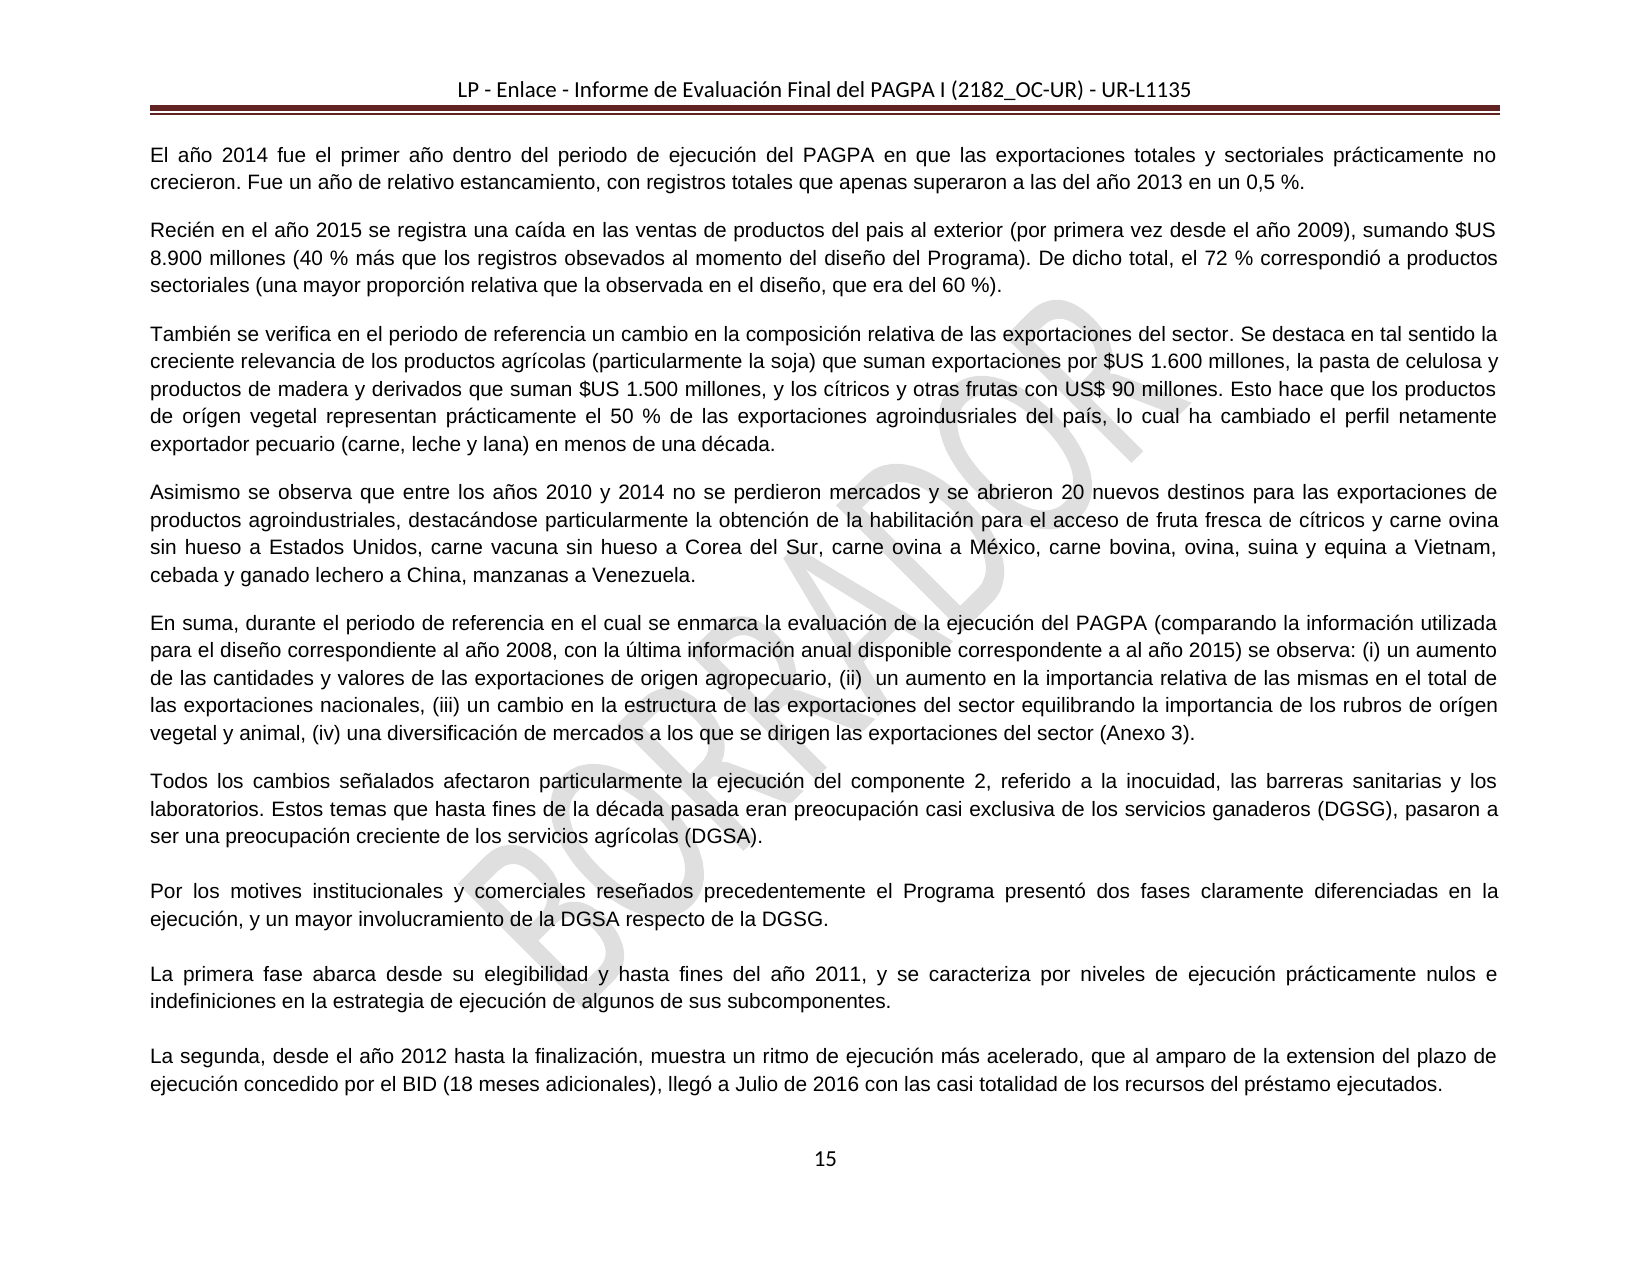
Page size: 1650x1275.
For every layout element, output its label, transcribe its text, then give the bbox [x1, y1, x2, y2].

list Recién en el año 2015 se registra una caída en las ventas de productos del pais al exterior (por primera vez desde el año 2009), sumando $US 8.900 millones (40 % más que los registros obsevados al momento del diseño del Programa). De dicho total, el 72 % correspondió a productos sectoriales (una mayor proporción relativa que la observada en el diseño, que era del 60 %). [150, 218, 1500, 297]
list La segunda, desde el año 2012 hasta la finalización, muestra un ritmo de ejecución más acelerado, que al amparo de la extension del plazo de ejecución concedido por el BID (18 meses adicionales), llegó a Julio de 2016 con las casi totalidad de los recursos del préstamo ejecutados. [150, 1044, 1500, 1096]
list También se verifica en el periodo de referencia un cambio en la composición relativa de las exportaciones del sector. Se destaca en tal sentido la creciente relevancia de los productos agrícolas (particularmente la soja) que suman exportaciones por $US 1.600 millones, la pasta de celulosa y productos de madera y derivados que suman $US 1.500 millones, y los cítricos y otras frutas con US$ 90 millones. Esto hace que los productos de orígen vegetal representan prácticamente el 50 % de las exportaciones agroindusriales del país, lo cual ha cambiado el perfil netamente exportador pecuario (carne, leche y lana) en menos de una década. [150, 322, 1500, 456]
list Todos los cambios señalados afectaron particularmente la ejecución del componente 2, referido a la inocuidad, las barreras sanitarias y los laboratorios. Estos temas que hasta fines de la década pasada eran preocupación casi exclusiva de los servicios ganaderos (DGSG), pasaron a ser una preocupación creciente de los servicios agrícolas (DGSA). [150, 769, 1500, 848]
list El año 2014 fue el primer año dentro del periodo de ejecución del PAGPA en que las exportaciones totales y sectoriales prácticamente no crecieron. Fue un año de relativo estancamiento, con registros totales que apenas superaron a las del año 2013 en un 0,5 %. [150, 142, 1500, 194]
list En suma, durante el periodo de referencia en el cual se enmarca la evaluación de la ejecución del PAGPA (comparando la información utilizada para el diseño correspondiente al año 2008, con la última información anual disponible correspondente a al año 2015) se observa: (i) un aumento de las cantidades y valores de las exportaciones de origen agropecuario, (ii) un aumento en la importancia relativa de las mismas en el total de las exportaciones nacionales, (iii) un cambio en la estructura de las exportaciones del sector equilibrando la importancia de los rubros de orígen vegetal y animal, (iv) una diversificación de mercados a los que se dirigen las exportaciones del sector (Anexo 3). [150, 611, 1500, 745]
list La primera fase abarca desde su elegibilidad y hasta fines del año 2011, y se caracteriza por niveles de ejecución prácticamente nulos e indefiniciones en la estrategia de ejecución de algunos de sus subcomponentes. [150, 962, 1500, 1013]
list Asimismo se observa que entre los años 2010 y 2014 no se perdieron mercados y se abrieron 20 nuevos destinos para las exportaciones de productos agroindustriales, destacándose particularmente la obtención de la habilitación para el acceso de fruta fresca de cítricos y carne ovina sin hueso a Estados Unidos, carne vacuna sin hueso a Corea del Sur, carne ovina a México, carne bovina, ovina, suina y equina a Vietnam, cebada y ganado lechero a China, manzanas a Venezuela. [150, 480, 1500, 586]
list Por los motives institucionales y comerciales reseñados precedentemente el Programa presentó dos fases claramente diferenciadas en la ejecución, y un mayor involucramiento de la DGSA respecto de la DGSG. [150, 879, 1500, 931]
